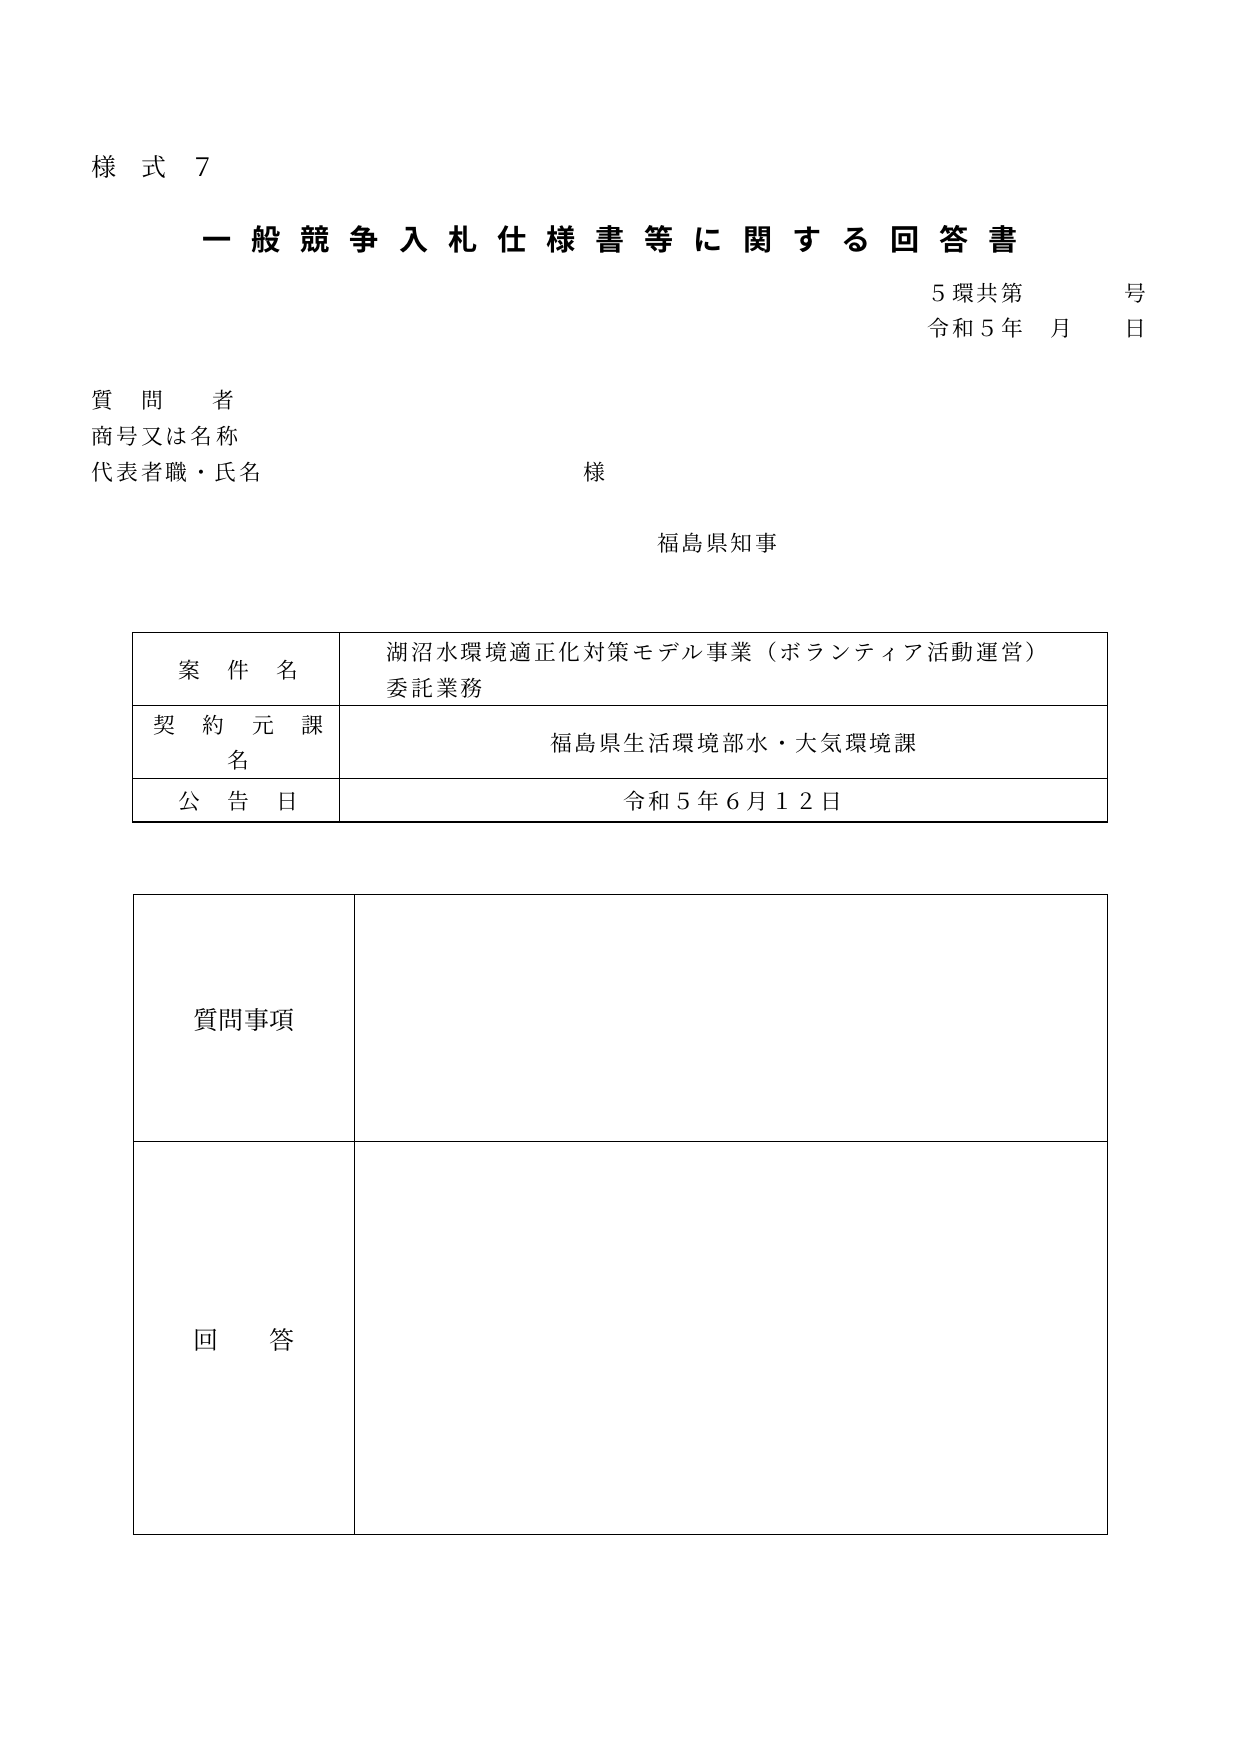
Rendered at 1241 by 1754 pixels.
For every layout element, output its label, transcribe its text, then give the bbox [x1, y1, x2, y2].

table_header 湖沼水環境適正化対策モデル事業（ボランティア活動運営） 委託業務 [340, 633, 1107, 705]
text 福島県知事 [92, 524, 1149, 560]
text 令和５年 月 日 [92, 309, 1149, 345]
text ５環共第 号 [92, 274, 1149, 309]
text 一般競争入札仕様書等に関する回答書 [92, 202, 1149, 274]
table_cell 回 答 [134, 1142, 354, 1534]
text 様式７ [92, 130, 1149, 202]
table_cell [355, 1142, 1107, 1534]
table_cell 公 告 日 [133, 779, 339, 821]
text 商号又は名称 [92, 417, 1149, 453]
table_header 質問事項 [134, 895, 354, 1141]
table_cell 契 約 元 課 名 [133, 706, 339, 777]
table_header [355, 895, 1107, 1141]
text 代表者職・氏名 様 [92, 453, 1149, 489]
text 質問者 [92, 381, 1149, 417]
table_header 案 件 名 [133, 633, 339, 705]
table_cell 福島県生活環境部水・大気環境課 [340, 706, 1107, 777]
table_cell 令和５年６月１２日 [340, 779, 1107, 821]
